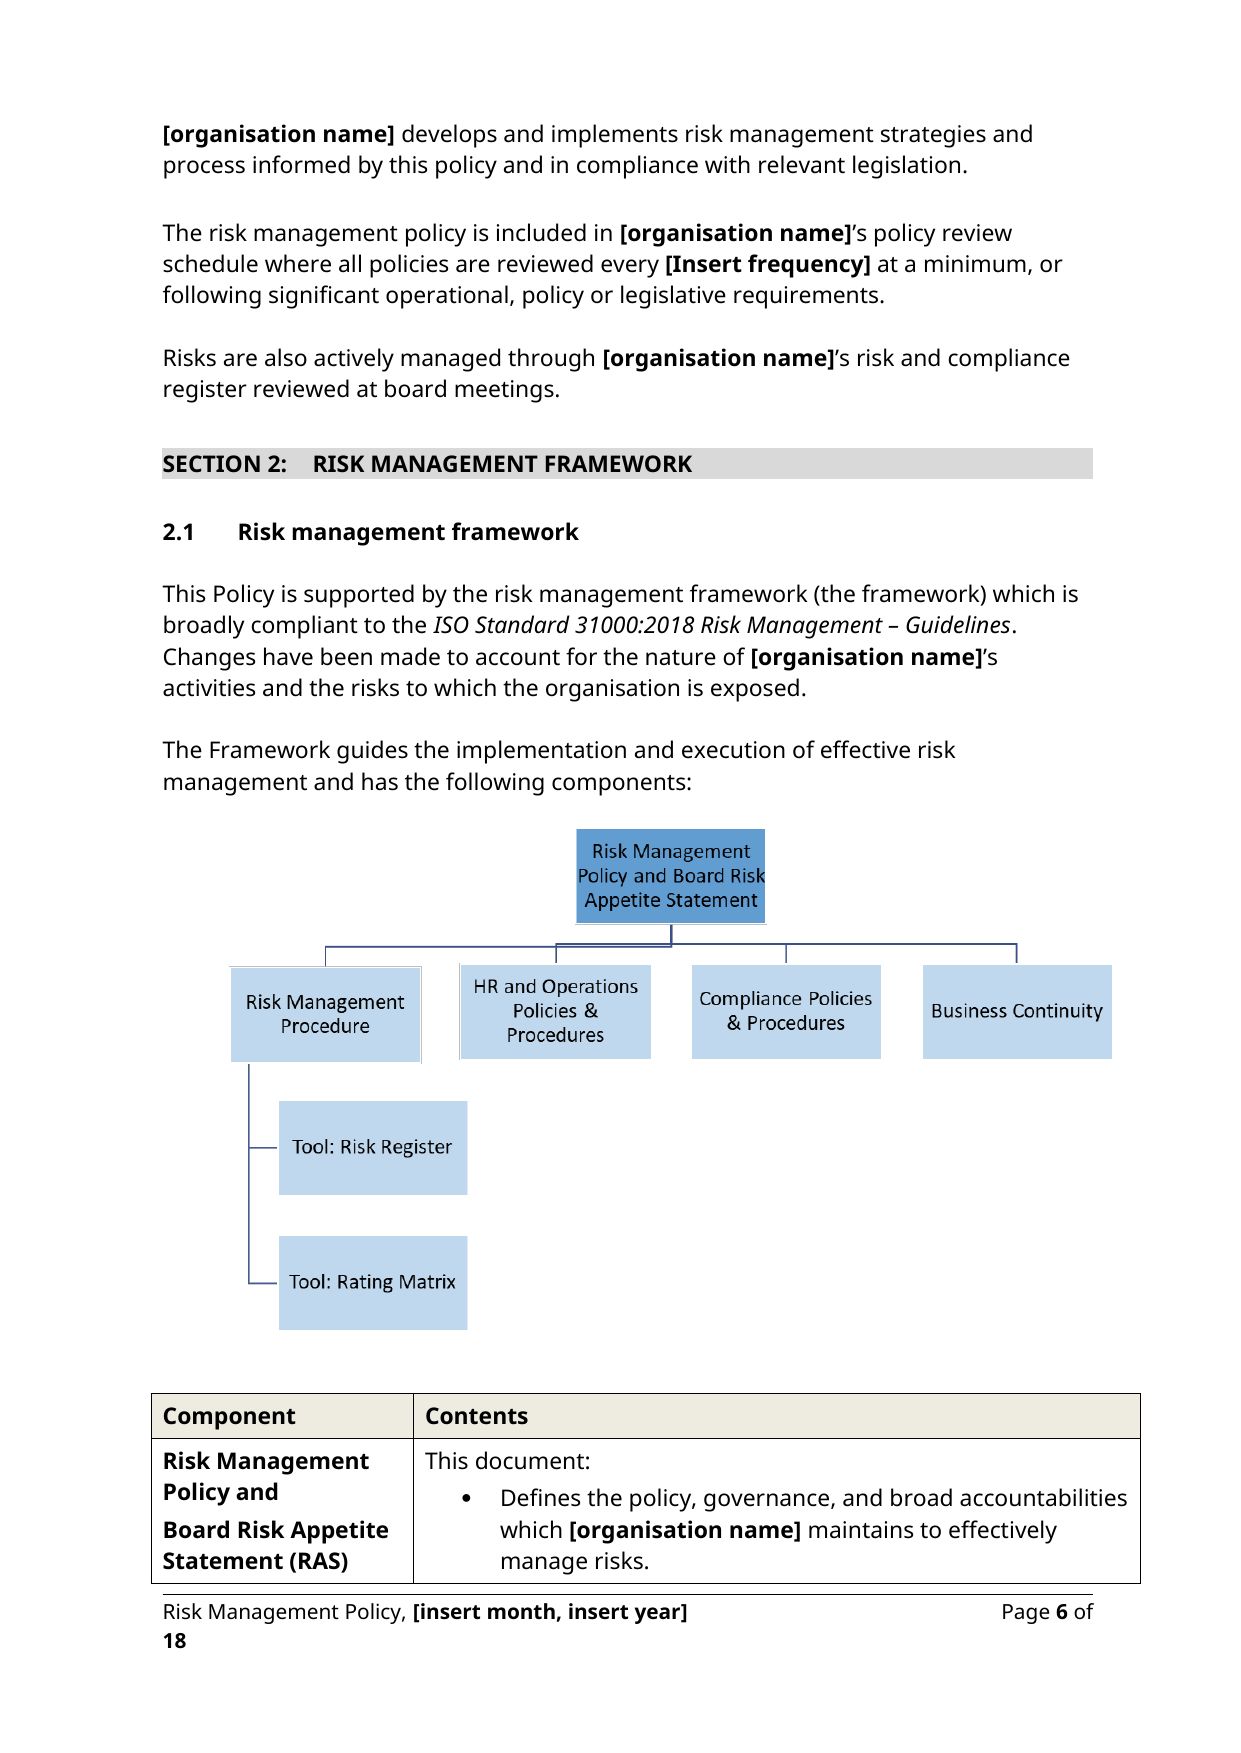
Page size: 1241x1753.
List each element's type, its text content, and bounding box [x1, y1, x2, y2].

text [organisation name] develops and implements risk management strategies and process informed by this policy and in compliance with relevant legislation. [162, 118, 1093, 181]
text This Policy is supported by the risk management framework (the framework) which is broadly compliant to the ISO Standard 31000:2018 Risk Management – Guidelines. Changes have been made to account for the nature of [organisation name]’s activities and the risks to which the organisation is exposed. [162, 578, 1093, 703]
subtitle SECTION 2: Risk Management Framework [162, 448, 1093, 479]
picture [162, 828, 1179, 1331]
table_header Contents [414, 1394, 1140, 1438]
text The Framework guides the implementation and execution of effective risk management and has the following components: [162, 734, 1093, 797]
table_header Component [152, 1394, 413, 1438]
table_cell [414, 1439, 1140, 1582]
text Risks are also actively managed through [organisation name]’s risk and compliance register reviewed at board meetings. [162, 342, 1093, 404]
subtitle 2.1 Risk management framework [162, 516, 1093, 578]
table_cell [152, 1439, 413, 1582]
text The risk management policy is included in [organisation name]’s policy review schedule where all policies are reviewed every [Insert frequency] at a minimum, or following significant operational, policy or legislative requirements. [162, 217, 1093, 310]
